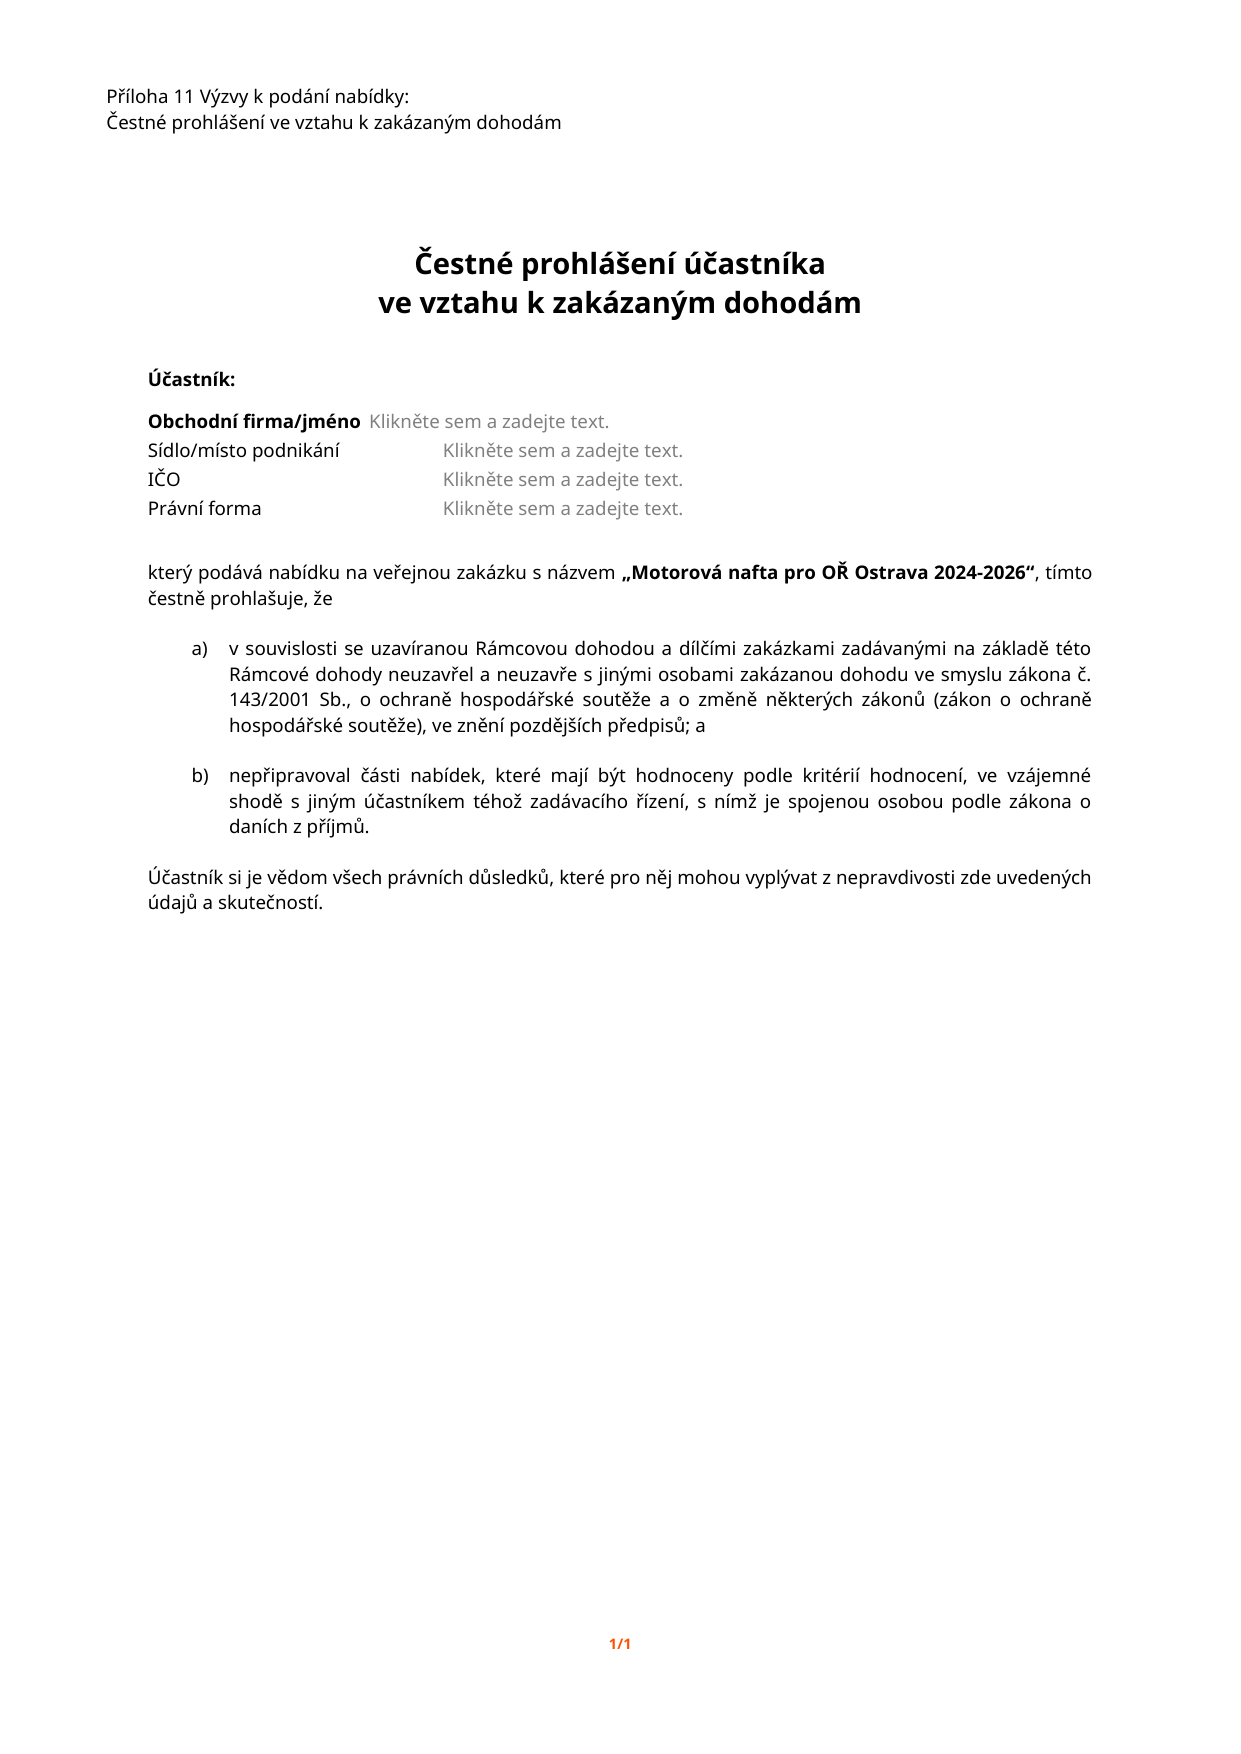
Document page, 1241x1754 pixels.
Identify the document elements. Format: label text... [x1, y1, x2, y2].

text Obchodní firma/jméno [148, 406, 1093, 434]
text Sídlo/místo podnikání [148, 434, 1093, 463]
text Účastník si je vědom všech právních důsledků, které pro něj mohou vyplývat z nepravdivosti zde uvedených údajů a skutečností. [148, 864, 1093, 915]
text Účastník: [148, 362, 1093, 393]
list nepřipravoval části nabídek, které mají být hodnoceny podle kritérií hodnocení, ve vzájemné shodě s jiným účastníkem téhož zadávacího řízení, s nímž je spojenou osobou podle zákona o daních z příjmů. [191, 762, 1093, 839]
text ve vztahu k zakázaným dohodám [148, 283, 1093, 322]
title Čestné prohlášení účastníka [148, 243, 1093, 283]
text IČO [148, 463, 1093, 492]
text Právní forma [148, 492, 1093, 521]
text který podává nabídku na veřejnou zakázku s názvem „Motorová nafta pro OŘ Ostrava 2024-2026“, tímto čestně prohlašuje, že [148, 559, 1093, 610]
list v souvislosti se uzavíranou Rámcovou dohodou a dílčími zakázkami zadávanými na základě této Rámcové dohody neuzavřel a neuzavře s jinými osobami zakázanou dohodu ve smyslu zákona č. 143/2001 Sb., o ochraně hospodářské soutěže a o změně některých zákonů (zákon o ochraně hospodářské soutěže), ve znění pozdějších předpisů; a [191, 635, 1093, 737]
